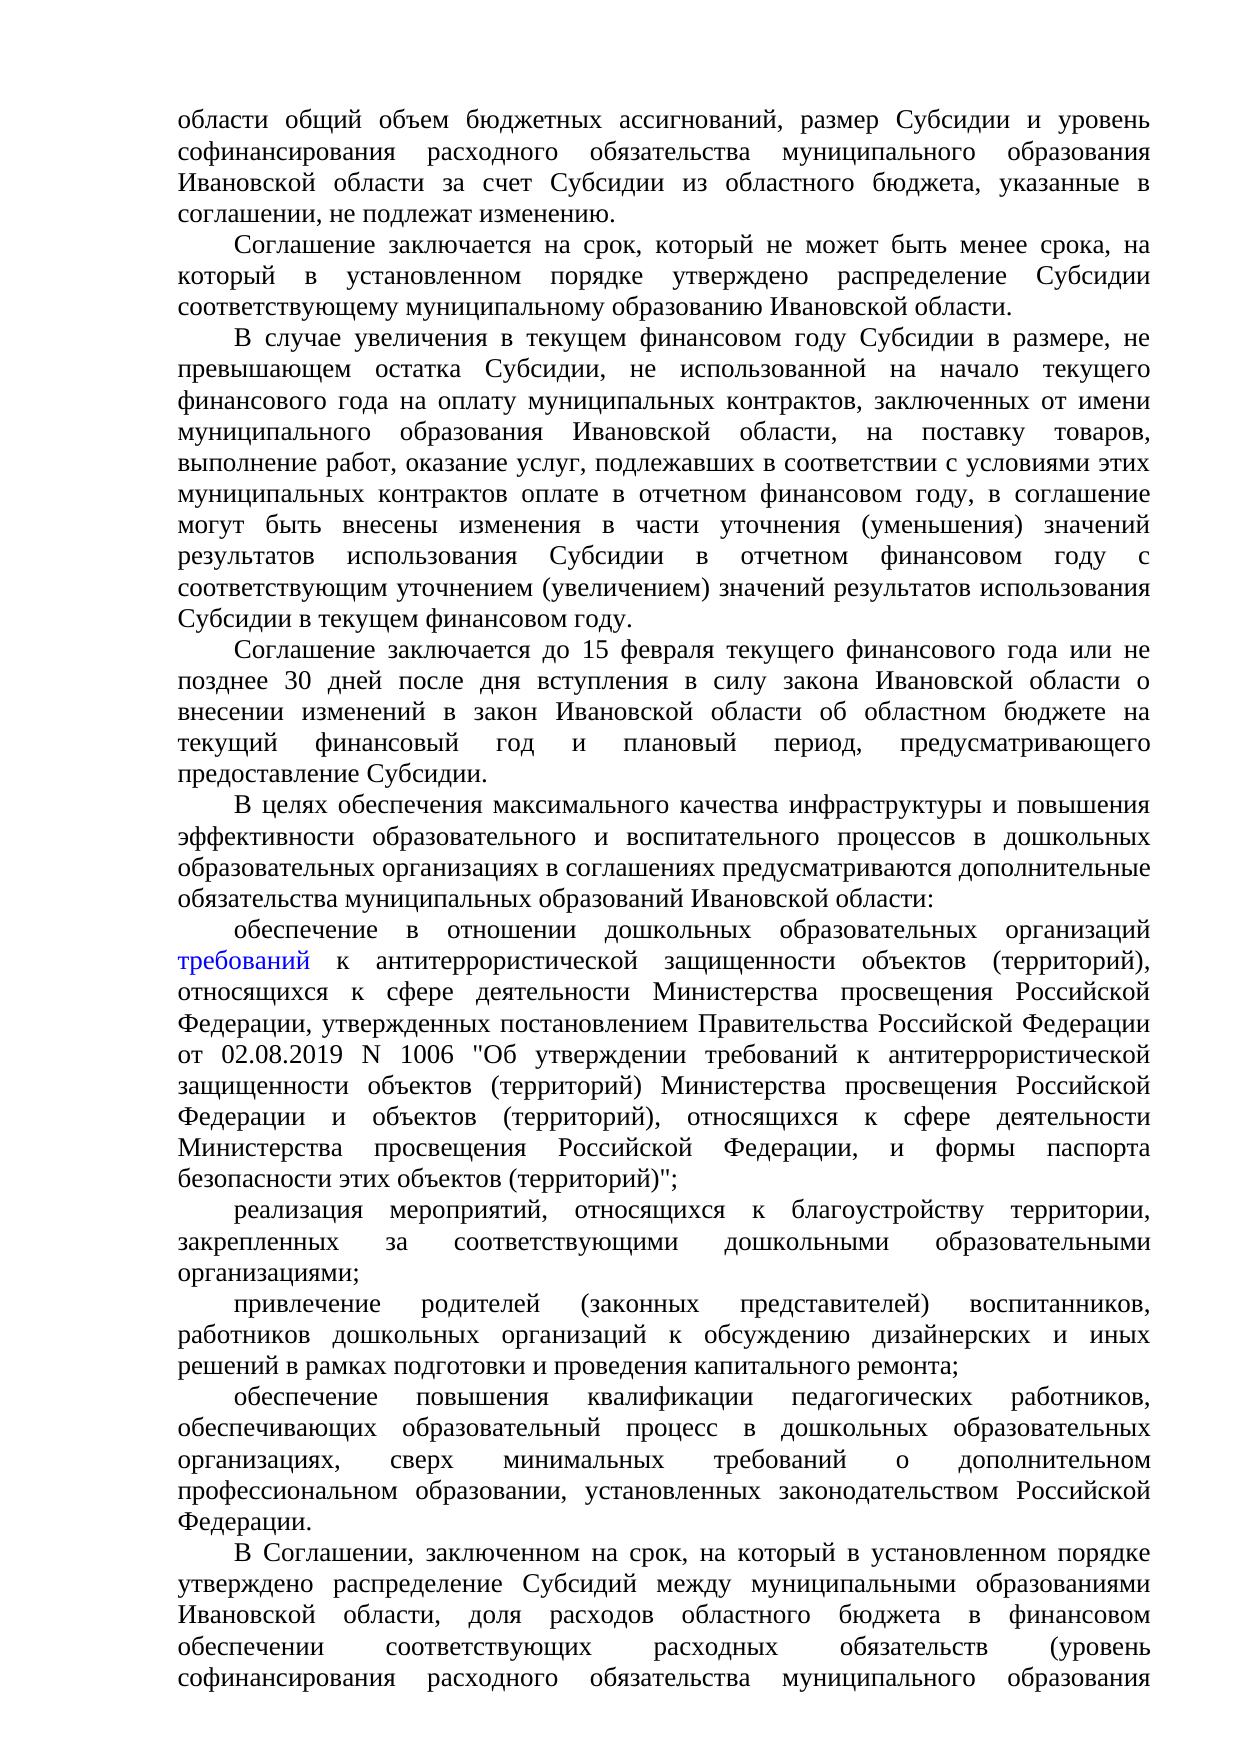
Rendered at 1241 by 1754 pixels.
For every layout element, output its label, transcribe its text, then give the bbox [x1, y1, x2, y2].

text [177, 1536, 1152, 1692]
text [177, 103, 1152, 228]
text Соглашение заключается до 15 февраля текущего финансового года или не позднее 30 дней после дня вступления в силу закона Ивановской области о внесении изменений в закон Ивановской области об областном бюджете на текущий финансовый год и плановый период, предусматривающего предоставление Субсидии. [177, 633, 1152, 789]
text Соглашение заключается на срок, который не может быть менее срока, на который в установленном порядке утверждено распределение Субсидии соответствующему муниципальному образованию Ивановской области. [177, 228, 1152, 321]
text привлечение родителей (законных представителей) воспитанников, работников дошкольных организаций к обсуждению дизайнерских и иных решений в рамках подготовки и проведения капитального ремонта; [177, 1287, 1152, 1380]
text реализация мероприятий, относящихся к благоустройству территории, закрепленных за соответствующими дошкольными образовательными организациями; [177, 1193, 1152, 1287]
text В случае увеличения в текущем финансовом году Субсидии в размере, не превышающем остатка Субсидии, не использованной на начало текущего финансового года на оплату муниципальных контрактов, заключенных от имени муниципального образования Ивановской области, на поставку товаров, выполнение работ, оказание услуг, подлежавших в соответствии с условиями этих муниципальных контрактов оплате в отчетном финансовом году, в соглашение могут быть внесены изменения в части уточнения (уменьшения) значений результатов использования Субсидии в отчетном финансовом году с соответствующим уточнением (увеличением) значений результатов использования Субсидии в текущем финансовом году. [177, 321, 1152, 633]
text обеспечение повышения квалификации педагогических работников, обеспечивающих образовательный процесс в дошкольных образовательных организациях, сверх минимальных требований о дополнительном профессиональном образовании, установленных законодательством Российской Федерации. [177, 1380, 1152, 1536]
text обеспечение в отношении дошкольных образовательных организаций требований к антитеррористической защищенности объектов (территорий), относящихся к сфере деятельности Министерства просвещения Российской Федерации, утвержденных постановлением Правительства Российской Федерации от 02.08.2019 N 1006 "Об утверждении требований к антитеррористической защищенности объектов (территорий) Министерства просвещения Российской Федерации и объектов (территорий), относящихся к сфере деятельности Министерства просвещения Российской Федерации, и формы паспорта безопасности этих объектов (территорий)"; [177, 913, 1152, 1193]
text В целях обеспечения максимального качества инфраструктуры и повышения эффективности образовательного и воспитательного процессов в дошкольных образовательных организациях в соглашениях предусматриваются дополнительные обязательства муниципальных образований Ивановской области: [177, 789, 1152, 913]
